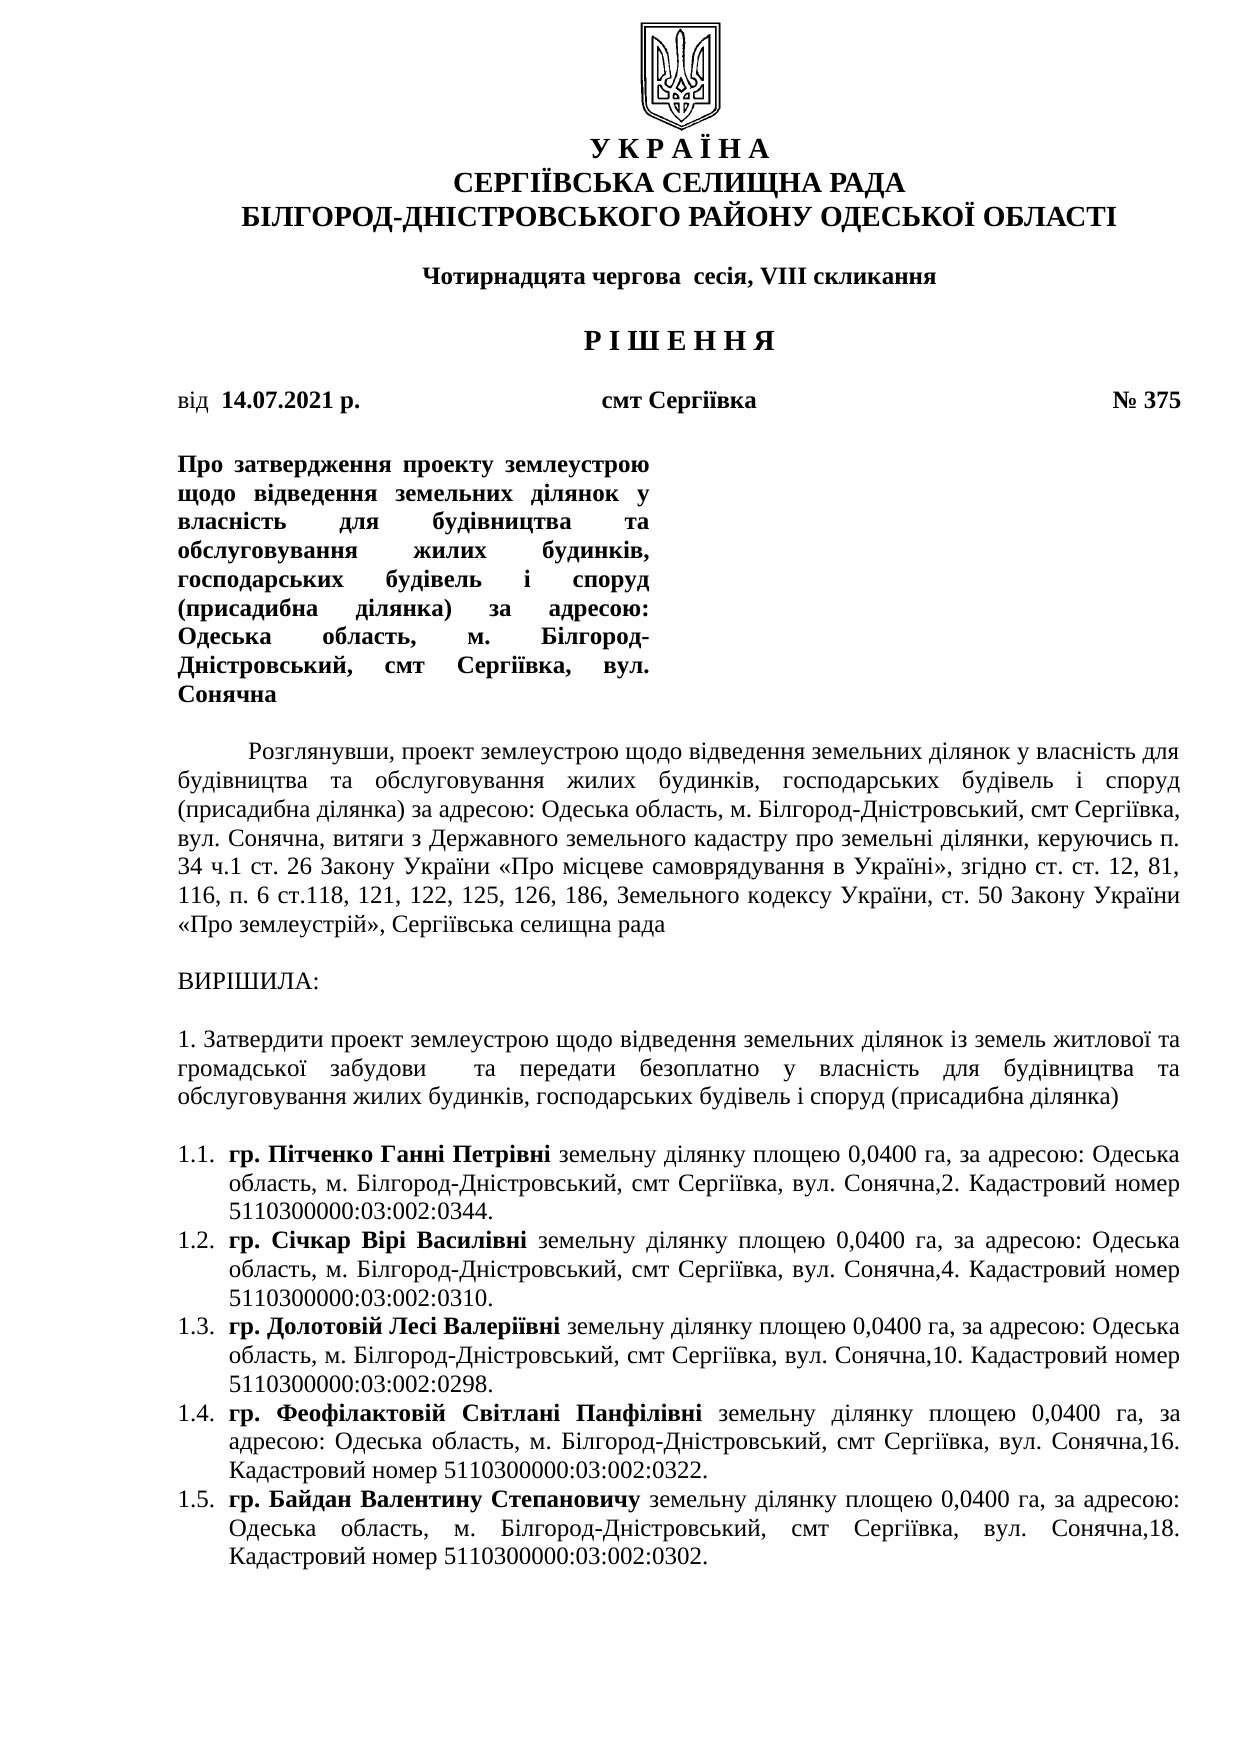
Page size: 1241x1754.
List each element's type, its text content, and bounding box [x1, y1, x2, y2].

list гр. Байдан Валентину Степановичу земельну ділянку площею 0,0400 га, за адресою: Одеська область, м. Білгород-Дністровський, смт Сергіївка, вул. Сонячна,18. Кадастровий номер 5110300000:03:002:0302. [177, 1484, 1181, 1570]
list гр. Феофілактовій Світлані Панфілівні земельну ділянку площею 0,0400 га, за адресою: Одеська область, м. Білгород-Дністровський, смт Сергіївка, вул. Сонячна,16. Кадастровий номер 5110300000:03:002:0322. [177, 1398, 1181, 1484]
picture [633, 14, 725, 132]
list гр. Долотовій Лесі Валеріївні земельну ділянку площею 0,0400 га, за адресою: Одеська область, м. Білгород-Дністровський, смт Сергіївка, вул. Сонячна,10. Кадастровий номер 5110300000:03:002:0298. [177, 1311, 1181, 1398]
text смт Сергіївка [536, 385, 822, 414]
text ВИРІШИЛА: [177, 966, 1181, 995]
list гр. Пітченко Ганні Петрівні земельну ділянку площею 0,0400 га, за адресою: Одеська область, м. Білгород-Дністровський, смт Сергіївка, вул. Сонячна,2. Кадастровий номер 5110300000:03:002:0344. [177, 1139, 1181, 1225]
text Розглянувши, проект землеустрою щодо відведення земельних ділянок у власність для будівництва та обслуговування жилих будинків, господарських будівель і споруд (присадибна ділянка) за адресою: Одеська область, м. Білгород-Дністровський, смт Сергіївка, вул. Сонячна, витяги з Державного земельного кадастру про земельні ділянки, керуючись п. 34 ч.1 ст. 26 Закону України «Про місцеве самоврядування в Україні», згідно ст. ст. 12, 81, 116, п. 6 ст.118, 121, 122, 125, 126, 186, Земельного кодексу України, ст. 50 Закону України «Про землеустрій», Сергіївська селищна рада [177, 736, 1181, 938]
text 1. Затвердити проект землеустрою щодо відведення земельних ділянок із земель житлової та громадської забудови та передати безоплатно у власність для будівництва та обслуговування жилих будинків, господарських будівель і споруд (присадибна ділянка) [177, 1024, 1181, 1110]
list гр. Січкар Вірі Василівні земельну ділянку площею 0,0400 га, за адресою: Одеська область, м. Білгород-Дністровський, смт Сергіївка, вул. Сонячна,4. Кадастровий номер 5110300000:03:002:0310. [177, 1225, 1181, 1311]
text Про затвердження проекту землеустрою щодо відведення земельних ділянок у власність для будівництва та обслуговування жилих будинків, господарських будівель і споруд (присадибна ділянка) за адресою: Одеська область, м. Білгород-Дністровський, смт Сергіївка, вул. Сонячна [177, 449, 650, 708]
text від 14.07.2021 р. [177, 385, 463, 414]
text № 375 [896, 385, 1181, 414]
